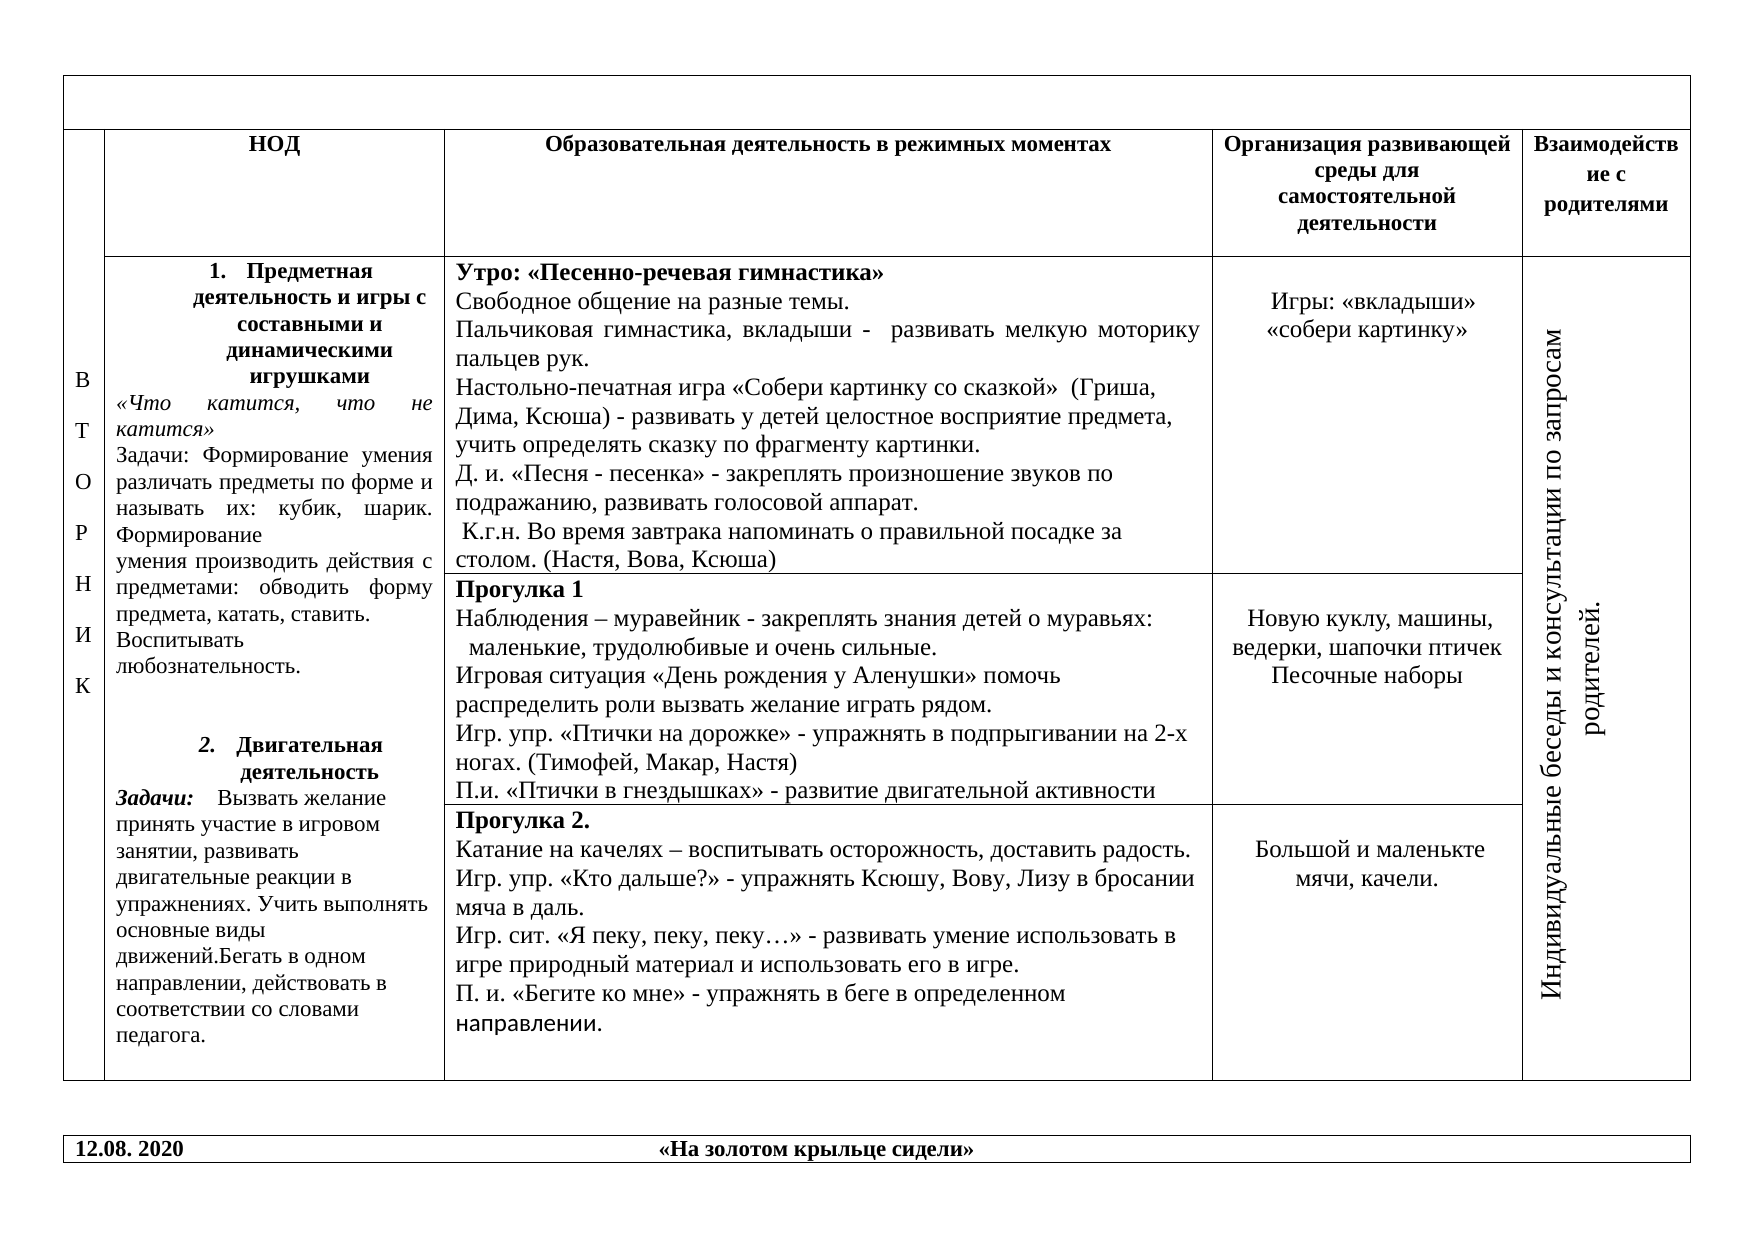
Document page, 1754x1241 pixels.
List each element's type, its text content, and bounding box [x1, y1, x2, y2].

table_cell Образовательная деятельность в режимных моментах [445, 130, 1212, 256]
table_cell Взаимодействие с родителями [1523, 130, 1690, 256]
table_cell Игры: «вкладыши» «собери картинку» [1213, 257, 1522, 573]
table_header 12.08. 2020 «На золотом крыльце сидели» [64, 1136, 1690, 1162]
table_cell Прогулка 2. Катание на качелях – воспитывать осторожность, доставить радость. Игр. упр. «Кто дальше?» - упражнять Ксюшу, Вову, Лизу в бросании мяча в даль. Игр. сит. «Я пеку, пеку, пеку…» - развивать умение использовать в игре природный материал и использовать его в игре. П. и. «Бегите ко мне» - упражнять в беге в определенном направлении. [445, 805, 1212, 1080]
table_cell Организация развивающей среды для самостоятельной деятельности [1213, 130, 1522, 256]
table_cell Большой и маленькте мячи, качели. [1213, 805, 1522, 1080]
table_cell Утро: «Песенно-речевая гимнастика» Свободное общение на разные темы. Пальчиковая гимнастика, вкладыши - развивать мелкую моторику пальцев рук. Настольно-печатная игра «Собери картинку со сказкой» (Гриша, Дима, Ксюша) - развивать у детей целостное восприятие предмета, учить определять сказку по фрагменту картинки. Д. и. «Песня - песенка» - закреплять произношение звуков по подражанию, развивать голосовой аппарат. К.г.н. Во время завтрака напоминать о правильной посадке за столом. (Настя, Вова, Ксюша) [445, 257, 1212, 573]
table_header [64, 76, 1690, 129]
table_cell НОД [105, 130, 444, 256]
table_cell Прогулка 1 Наблюдения – муравейник - закреплять знания детей о муравьях: маленькие, трудолюбивые и очень сильные. Игровая ситуация «День рождения у Аленушки» помочь распределить роли вызвать желание играть рядом. Игр. упр. «Птички на дорожке» - упражнять в подпрыгивании на 2-х ногах. (Тимофей, Макар, Настя) П.и. «Птички в гнездышках» - развитие двигательной активности [445, 574, 1212, 804]
table_cell Новую куклу, машины, ведерки, шапочки птичек Песочные наборы [1213, 574, 1522, 804]
table_cell Предметная деятельность и игры с составными и динамическими игрушками «Что катится, что не катится» Задачи: Формирование умения различать предметы по форме и называть их: кубик, шарик. Формирование умения производить действия с предметами: обводить форму предмета, катать, ставить. Воспитывать любознательность. Двигательная деятельность Задачи: Вызвать желание принять участие в игровом занятии, развивать двигательные реакции в упражнениях. Учить выполнять основные виды движений.Бегать в одном направлении, действовать в соответствии со словами педагога. [105, 257, 444, 1080]
table_cell В Т О Р Н И К [64, 130, 104, 1080]
table_cell Индивидуальные беседы и консультации по запросам родителей. [1523, 257, 1690, 1080]
